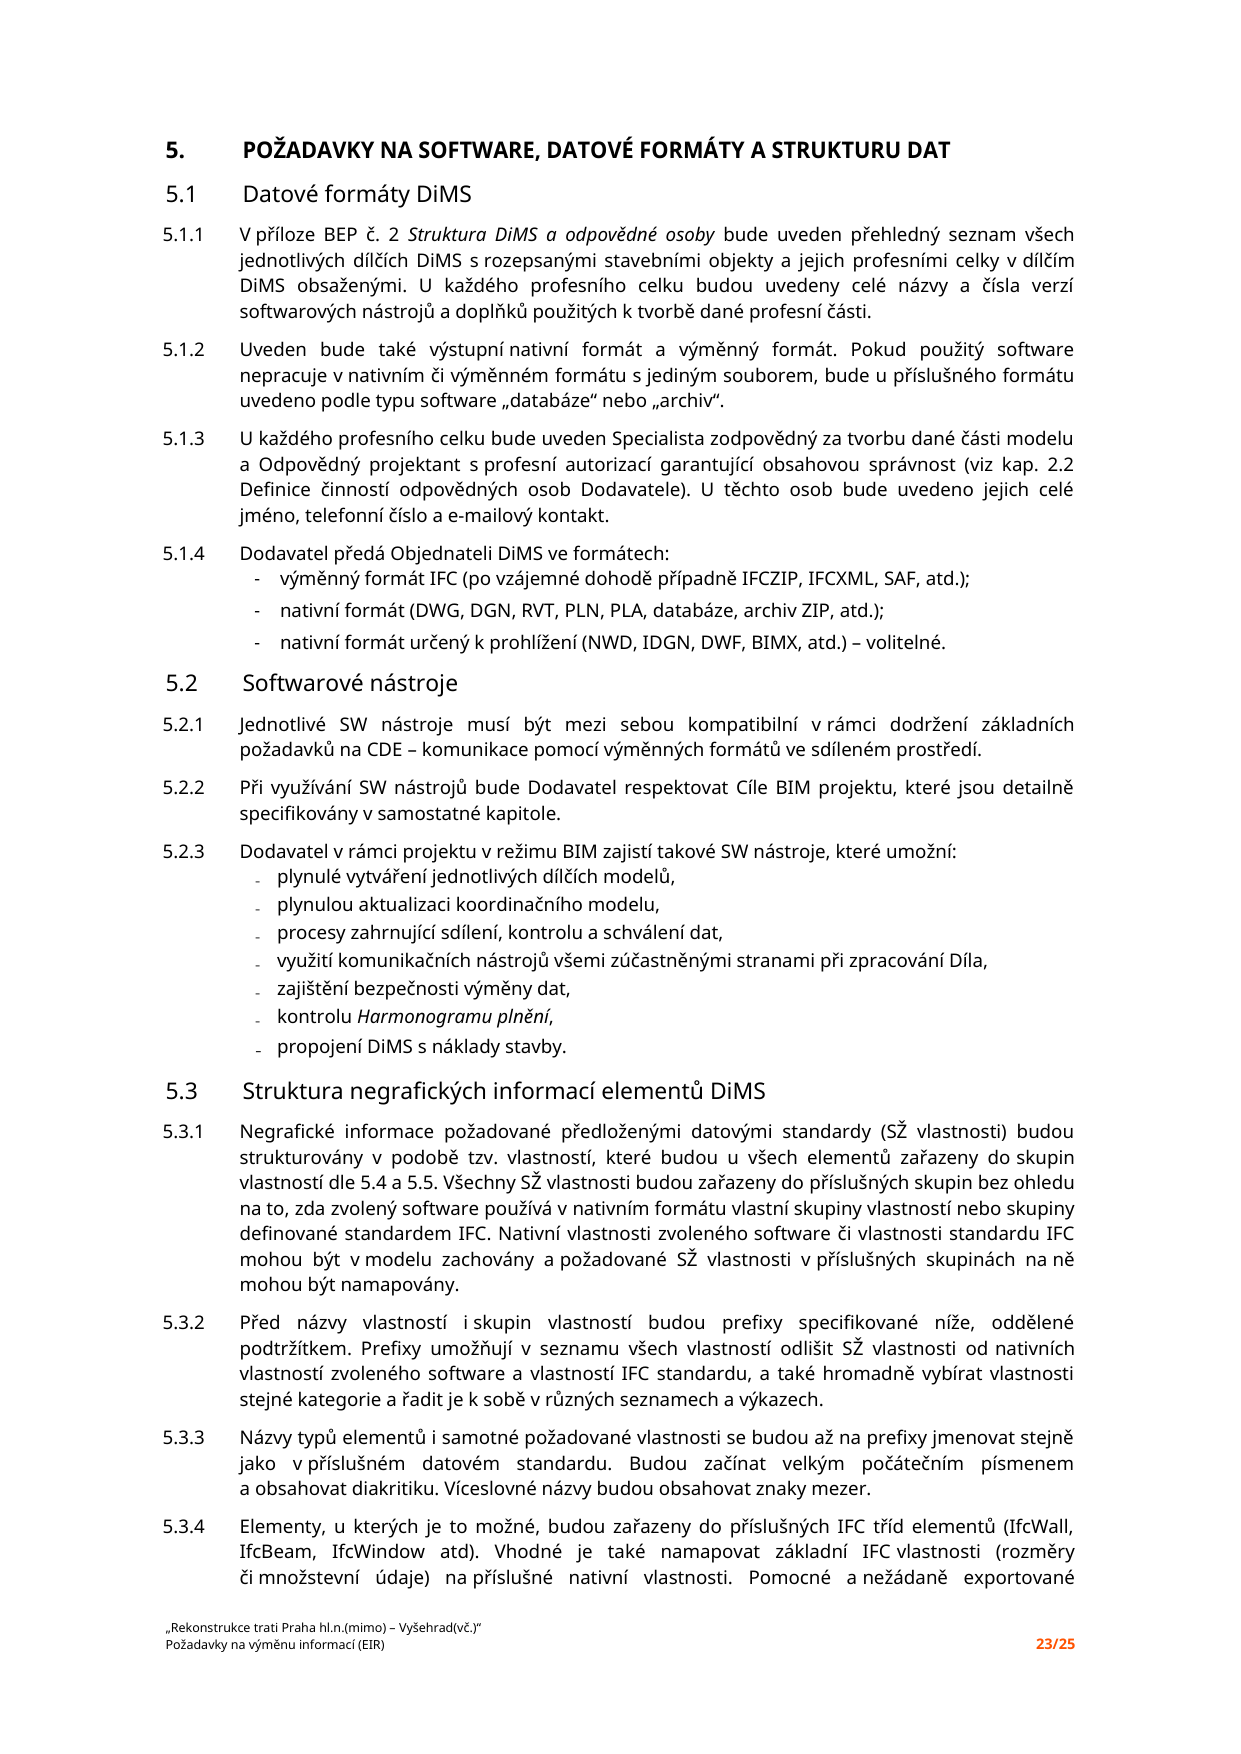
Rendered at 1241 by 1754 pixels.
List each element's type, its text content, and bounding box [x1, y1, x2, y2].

list kontrolu Harmonogramu plnění, [254, 1003, 1075, 1029]
text Požadavky na software, datové formáty a strukturu dat [165, 134, 1075, 166]
list výměnný formát IFC (po vzájemné dohodě případně IFCZIP, IFCXML, SAF, atd.); [254, 566, 1075, 591]
list využití komunikačních nástrojů všemi zúčastněnými stranami při zpracování Díla, [254, 947, 1075, 973]
text Názvy typů elementů i samotné požadované vlastnosti se budou až na prefixy jmenovat stejně jako v příslušném datovém standardu. Budou začínat velkým počátečním písmenem a obsahovat diakritiku. Víceslovné názvy budou obsahovat znaky mezer. [162, 1424, 1075, 1501]
text Dodavatel předá Objednateli DiMS ve formátech: [162, 540, 1075, 566]
text Softwarové nástroje [165, 667, 1075, 698]
list plynulou aktualizaci koordinačního modelu, [254, 891, 1075, 917]
list propojení DiMS s náklady stavby. [254, 1032, 1075, 1059]
text Při využívání SW nástrojů bude Dodavatel respektovat Cíle BIM projektu, které jsou detailně specifikovány v samostatné kapitole. [162, 774, 1075, 825]
list nativní formát (DWG, DGN, RVT, PLN, PLA, databáze, archiv ZIP, atd.); [254, 597, 1075, 623]
text Uveden bude také výstupní nativní formát a výměnný formát. Pokud použitý software nepracuje v nativním či výměnném formátu s jediným souborem, bude u příslušného formátu uvedeno podle typu software „databáze“ nebo „archiv“. [162, 336, 1075, 413]
text Jednotlivé SW nástroje musí být mezi sebou kompatibilní v rámci dodržení základních požadavků na CDE – komunikace pomocí výměnných formátů ve sdíleném prostředí. [162, 711, 1075, 762]
text Negrafické informace požadované předloženými datovými standardy (SŽ vlastnosti) budou strukturovány v podobě tzv. vlastností, které budou u všech elementů zařazeny do skupin vlastností dle 5.4 a 5.5. Všechny SŽ vlastnosti budou zařazeny do příslušných skupin bez ohledu na to, zda zvolený software používá v nativním formátu vlastní skupiny vlastností nebo skupiny definované standardem IFC. Nativní vlastnosti zvoleného software či vlastnosti standardu IFC mohou být v modelu zachovány a požadované SŽ vlastnosti v příslušných skupinách na ně mohou být namapovány. [162, 1118, 1075, 1297]
list procesy zahrnující sdílení, kontrolu a schválení dat, [254, 919, 1075, 945]
list nativní formát určený k prohlížení (NWD, IDGN, DWF, BIMX, atd.) – volitelné. [254, 629, 1075, 654]
text V příloze BEP č. 2 Struktura DiMS a odpovědné osoby bude uveden přehledný seznam všech jednotlivých dílčích DiMS s rozepsanými stavebními objekty a jejich profesními celky v dílčím DiMS obsaženými. U každého profesního celku budou uvedeny celé názvy a čísla verzí softwarových nástrojů a doplňků použitých k tvorbě dané profesní části. [162, 222, 1075, 324]
list plynulé vytváření jednotlivých dílčích modelů, [254, 863, 1075, 889]
text Dodavatel v rámci projektu v režimu BIM zajistí takové SW nástroje, které umožní: [162, 838, 1075, 863]
text Struktura negrafických informací elementů DiMS [165, 1075, 1075, 1106]
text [162, 1513, 1075, 1590]
list zajištění bezpečnosti výměny dat, [254, 976, 1075, 1001]
text Datové formáty DiMS [165, 178, 1075, 209]
text Před názvy vlastností i skupin vlastností budou prefixy specifikované níže, oddělené podtržítkem. Prefixy umožňují v seznamu všech vlastností odlišit SŽ vlastnosti od nativních vlastností zvoleného software a vlastností IFC standardu, a také hromadně vybírat vlastnosti stejné kategorie a řadit je k sobě v různých seznamech a výkazech. [162, 1310, 1075, 1412]
text U každého profesního celku bude uveden Specialista zodpovědný za tvorbu dané části modelu a Odpovědný projektant s profesní autorizací garantující obsahovou správnost (viz kap. 2.2 Definice činností odpovědných osob Dodavatele). U těchto osob bude uvedeno jejich celé jméno, telefonní číslo a e-mailový kontakt. [162, 425, 1075, 527]
